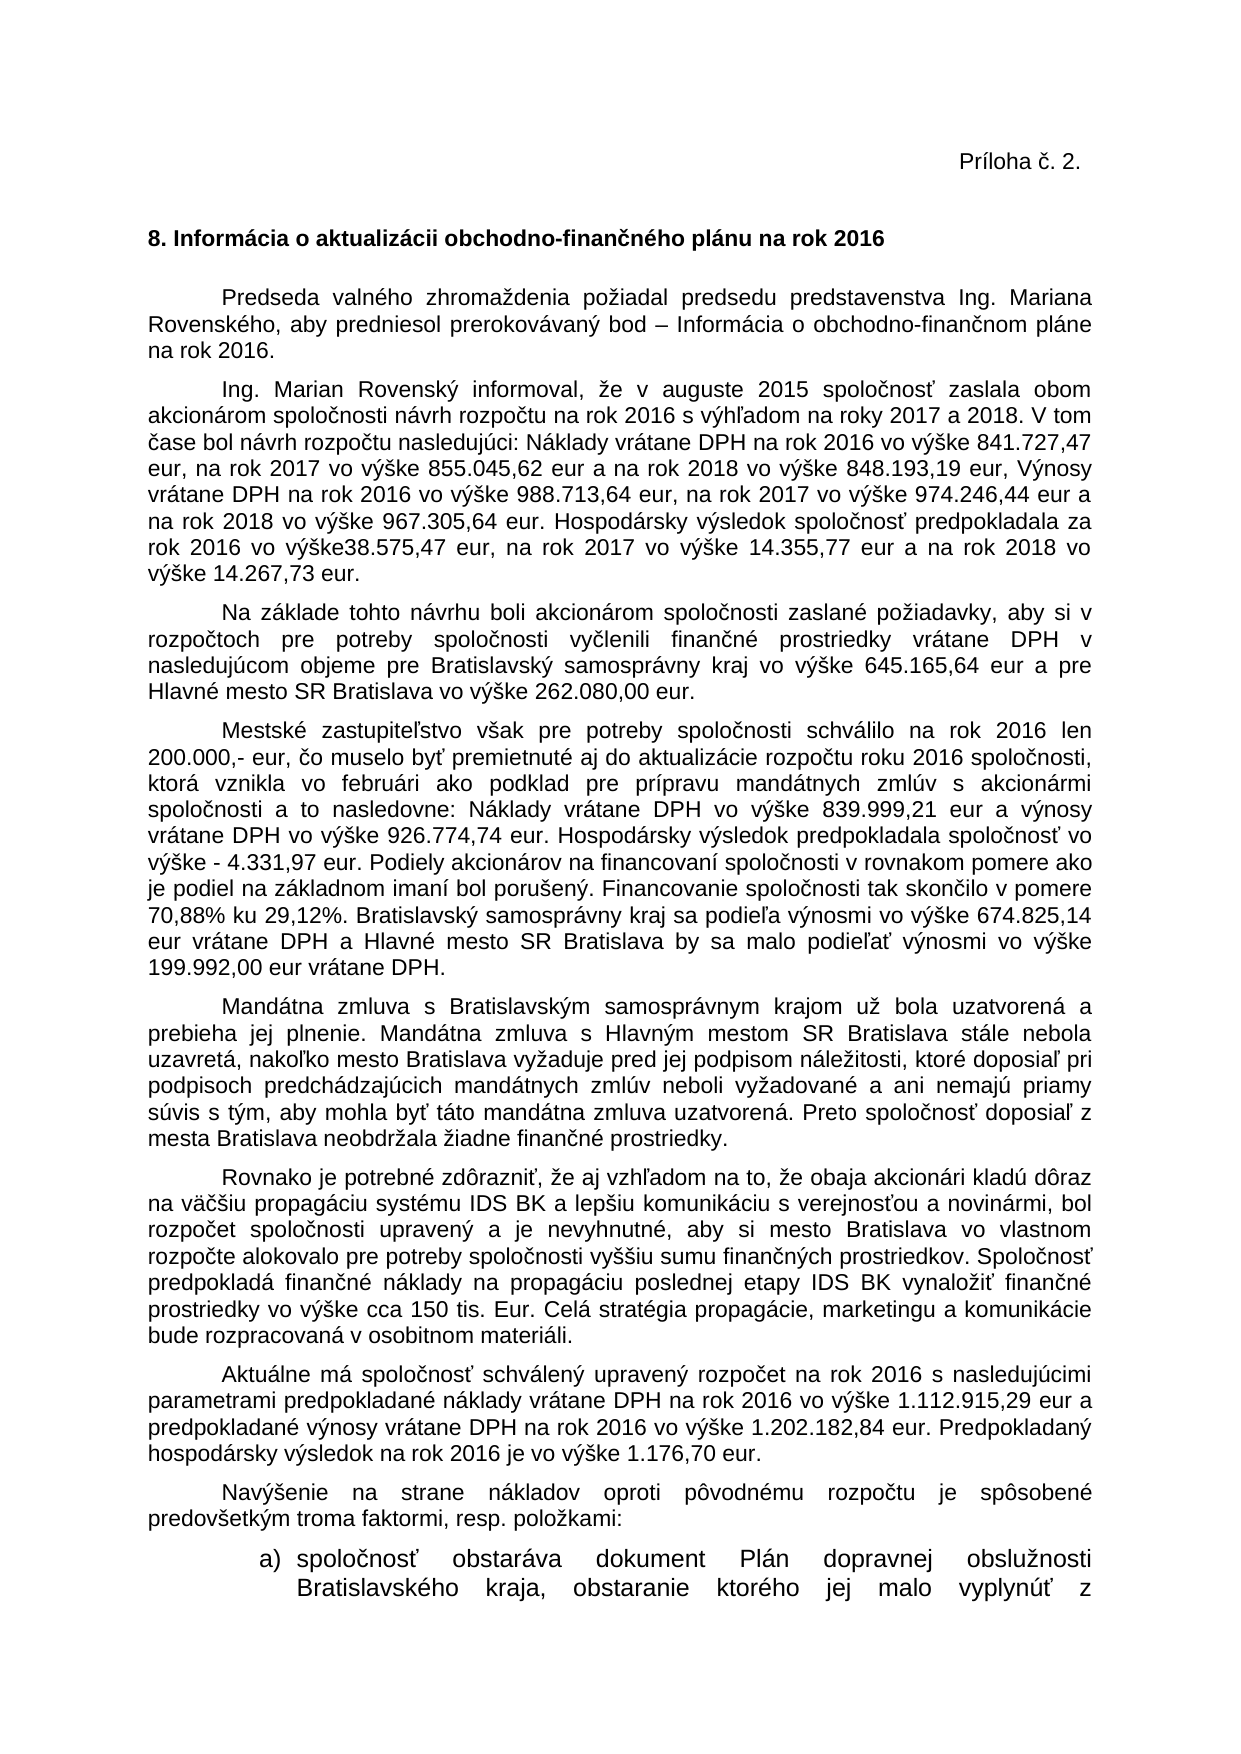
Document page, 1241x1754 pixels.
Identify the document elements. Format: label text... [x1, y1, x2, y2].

text Príloha č. 2. [885, 148, 1093, 174]
text Rovnako je potrebné zdôrazniť, že aj vzhľadom na to, že obaja akcionári kladú dôraz na väčšiu propagáciu systému IDS BK a lepšiu komunikáciu s verejnosťou a novinármi, bol rozpočet spoločnosti upravený a je nevyhnutné, aby si mesto Bratislava vo vlastnom rozpočte alokovalo pre potreby spoločnosti vyššiu sumu finančných prostriedkov. Spoločnosť predpokladá finančné náklady na propagáciu poslednej etapy IDS BK vynaložiť finančné prostriedky vo výške cca 150 tis. Eur. Celá stratégia propagácie, marketingu a komunikácie bude rozpracovaná v osobitnom materiáli. [148, 1164, 1093, 1348]
text Aktuálne má spoločnosť schválený upravený rozpočet na rok 2016 s nasledujúcimi parametrami predpokladané náklady vrátane DPH na rok 2016 vo výške 1.112.915,29 eur a predpokladané výnosy vrátane DPH na rok 2016 vo výške 1.202.182,84 eur. Predpokladaný hospodársky výsledok na rok 2016 je vo výške 1.176,70 eur. [148, 1361, 1093, 1466]
text Navýšenie na strane nákladov oproti pôvodnému rozpočtu je spôsobené predovšetkým troma faktormi, resp. položkami: [148, 1479, 1093, 1531]
text Predseda valného zhromaždenia požiadal predsedu predstavenstva Ing. Mariana Rovenského, aby predniesol prerokovávaný bod – Informácia o obchodno-finančnom pláne na rok 2016. [148, 284, 1093, 363]
text Mandátna zmluva s Bratislavským samosprávnym krajom už bola uzatvorená a prebieha jej plnenie. Mandátna zmluva s Hlavným mestom SR Bratislava stále nebola uzavretá, nakoľko mesto Bratislava vyžaduje pred jej podpisom náležitosti, ktoré doposiaľ pri podpisoch predchádzajúcich mandátnych zmlúv neboli vyžadované a ani nemajú priamy súvis s tým, aby mohla byť táto mandátna zmluva uzatvorená. Preto spoločnosť doposiaľ z mesta Bratislava neobdržala žiadne finančné prostriedky. [148, 993, 1093, 1151]
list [259, 1544, 1093, 1601]
text Mestské zastupiteľstvo však pre potreby spoločnosti schválilo na rok 2016 len 200.000,- eur, čo muselo byť premietnuté aj do aktualizácie rozpočtu roku 2016 spoločnosti, ktorá vznikla vo februári ako podklad pre prípravu mandátnych zmlúv s akcionármi spoločnosti a to nasledovne: Náklady vrátane DPH vo výške 839.999,21 eur a výnosy vrátane DPH vo výške 926.774,74 eur. Hospodársky výsledok predpokladala spoločnosť vo výške - 4.331,97 eur. Podiely akcionárov na financovaní spoločnosti v rovnakom pomere ako je podiel na základnom imaní bol porušený. Financovanie spoločnosti tak skončilo v pomere 70,88% ku 29,12%. Bratislavský samosprávny kraj sa podieľa výnosmi vo výške 674.825,14 eur vrátane DPH a Hlavné mesto SR Bratislava by sa malo podieľať výnosmi vo výške 199.992,00 eur vrátane DPH. [148, 717, 1093, 981]
text Na základe tohto návrhu boli akcionárom spoločnosti zaslané požiadavky, aby si v rozpočtoch pre potreby spoločnosti vyčlenili finančné prostriedky vrátane DPH v nasledujúcom objeme pre Bratislavský samosprávny kraj vo výške 645.165,64 eur a pre Hlavné mesto SR Bratislava vo výške 262.080,00 eur. [148, 599, 1093, 704]
text Ing. Marian Rovenský informoval, že v auguste 2015 spoločnosť zaslala obom akcionárom spoločnosti návrh rozpočtu na rok 2016 s výhľadom na roky 2017 a 2018. V tom čase bol návrh rozpočtu nasledujúci: Náklady vrátane DPH na rok 2016 vo výške 841.727,47 eur, na rok 2017 vo výške 855.045,62 eur a na rok 2018 vo výške 848.193,19 eur, Výnosy vrátane DPH na rok 2016 vo výške 988.713,64 eur, na rok 2017 vo výške 974.246,44 eur a na rok 2018 vo výške 967.305,64 eur. Hospodársky výsledok spoločnosť predpokladala za rok 2016 vo výške38.575,47 eur, na rok 2017 vo výške 14.355,77 eur a na rok 2018 vo výške 14.267,73 eur. [148, 376, 1093, 587]
text 8. Informácia o aktualizácii obchodno-finančného plánu na rok 2016 [148, 225, 1093, 252]
